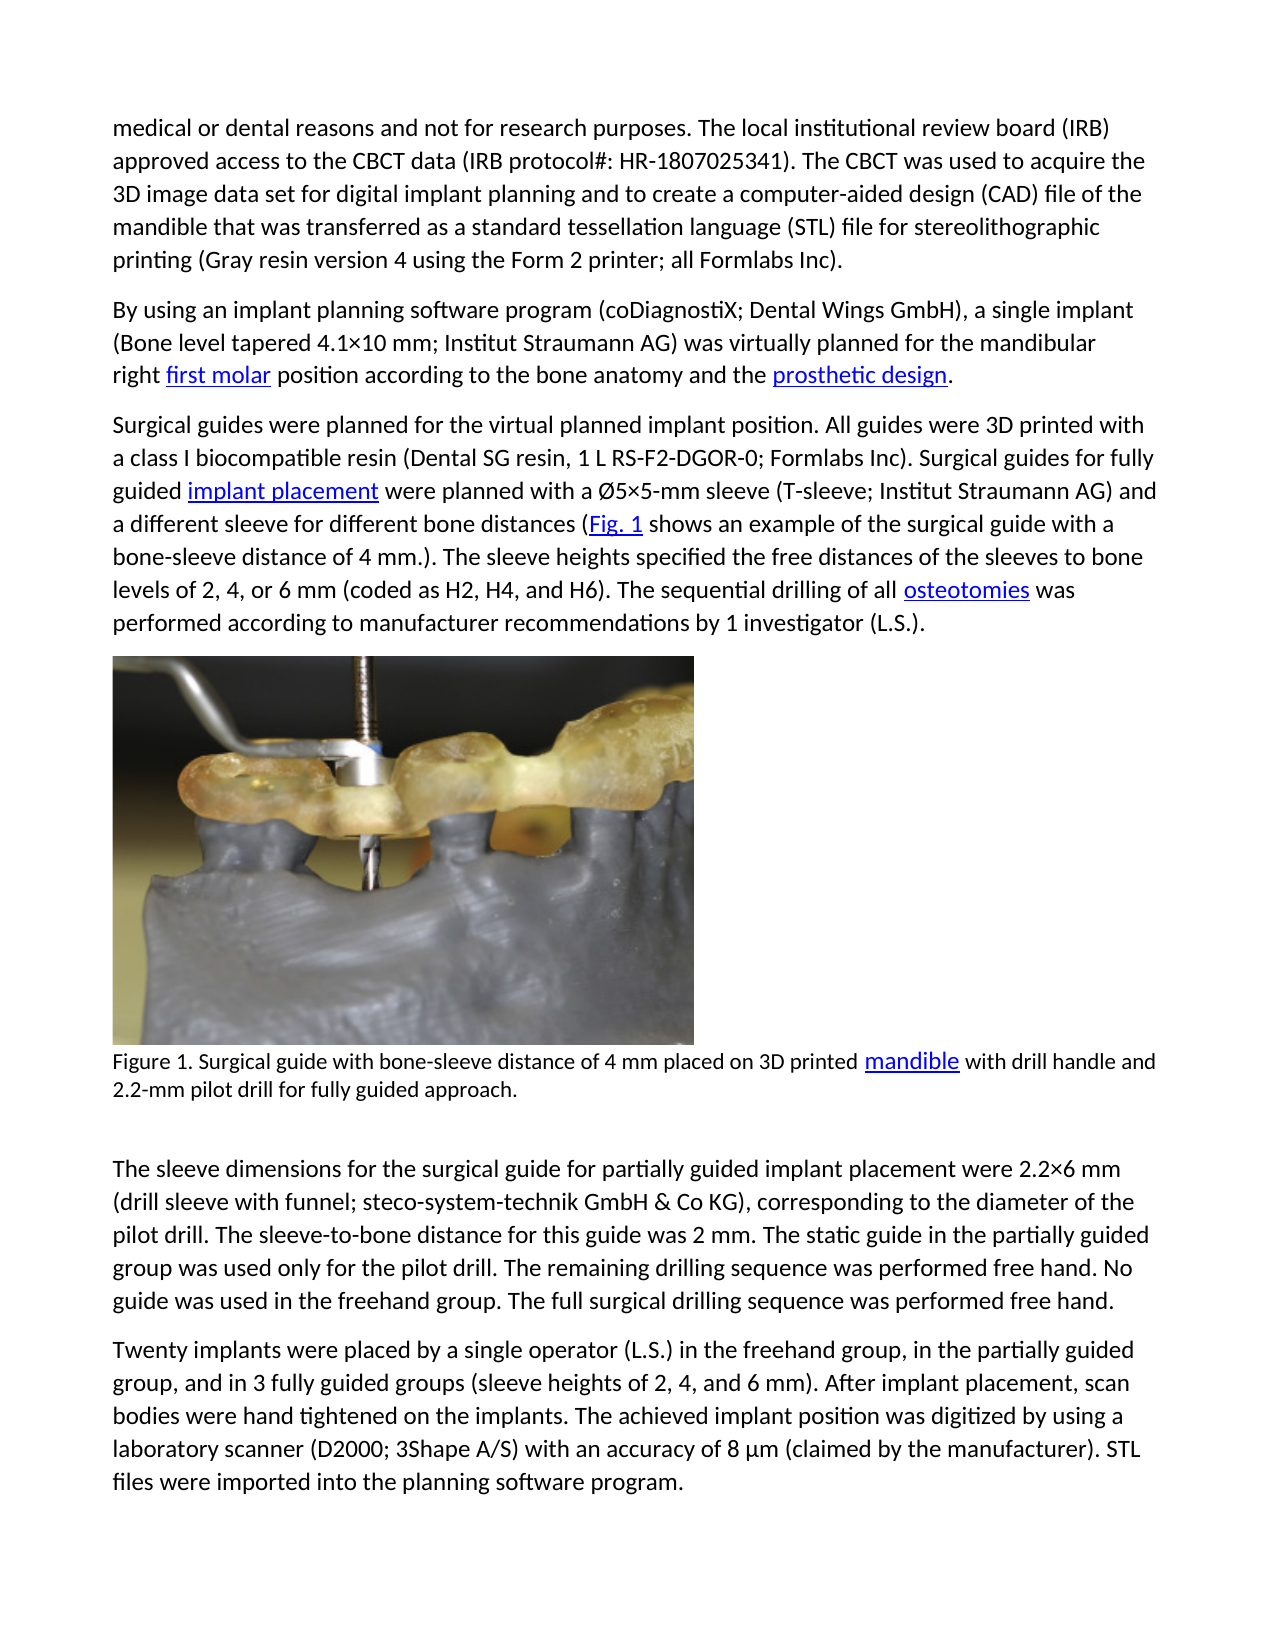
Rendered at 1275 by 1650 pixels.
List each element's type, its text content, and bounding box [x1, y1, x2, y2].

picture [112, 656, 694, 1045]
text By using an implant planning software program (coDiagnostiX; Dental Wings GmbH), a single implant (Bone level tapered 4.1×10 mm; Institut Straumann AG) was virtually planned for the mandibular right first molar position according to the bone anatomy and the prosthetic design. [112, 294, 1162, 390]
text The sleeve dimensions for the surgical guide for partially guided implant placement were 2.2×6 mm (drill sleeve with funnel; steco-system-technik GmbH & Co KG), corresponding to the diameter of the pilot drill. The sleeve-to-bone distance for this guide was 2 mm. The static guide in the partially guided group was used only for the pilot drill. The remaining drilling sequence was performed free hand. No guide was used in the freehand group. The full surgical drilling sequence was performed free hand. [112, 1153, 1162, 1315]
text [112, 112, 1162, 275]
text Surgical guides were planned for the virtual planned implant position. All guides were 3D printed with a class I biocompatible resin (Dental SG resin, 1 L RS-F2-DGOR-0; Formlabs Inc). Surgical guides for fully guided implant placement were planned with a Ø5×5-mm sleeve (T-sleeve; Institut Straumann AG) and a different sleeve for different bone distances (Fig. 1 shows an example of the surgical guide with a bone-sleeve distance of 4 mm.). The sleeve heights specified the free distances of the sleeves to bone levels of 2, 4, or 6 mm (coded as H2, H4, and H6). The sequential drilling of all osteotomies was performed according to manufacturer recommendations by 1 investigator (L.S.). [112, 409, 1162, 637]
text Figure 1. Surgical guide with bone-sleeve distance of 4 mm placed on 3D printed mandible with drill handle and 2.2-mm pilot drill for fully guided approach. [112, 1045, 1162, 1103]
text Twenty implants were placed by a single operator (L.S.) in the freehand group, in the partially guided group, and in 3 fully guided groups (sleeve heights of 2, 4, and 6 mm). After implant placement, scan bodies were hand tightened on the implants. The achieved implant position was digitized by using a laboratory scanner (D2000; 3Shape A/S) with an accuracy of 8 μm (claimed by the manufacturer). STL files were imported into the planning software program. [112, 1334, 1162, 1497]
